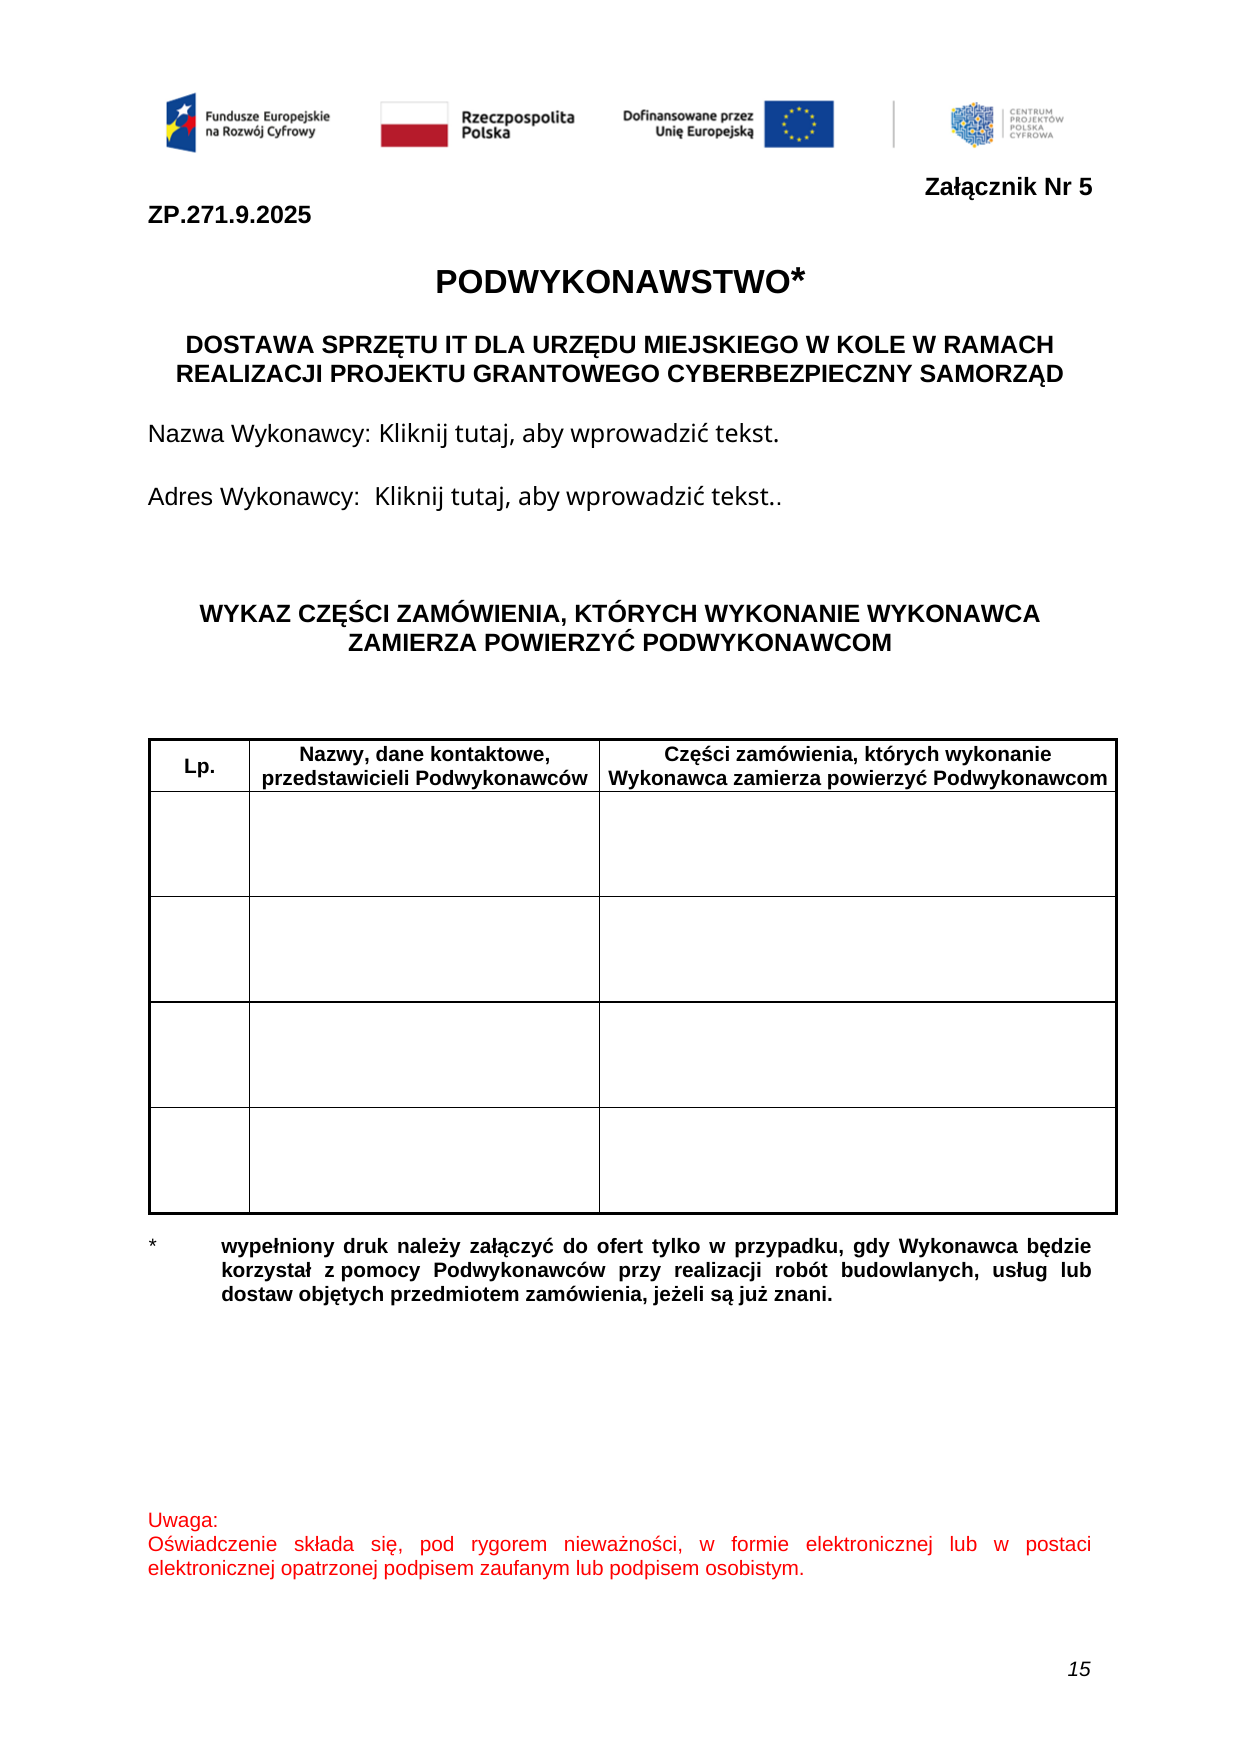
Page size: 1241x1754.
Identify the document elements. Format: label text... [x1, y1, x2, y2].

text Załącznik Nr 5 [373, 172, 1093, 201]
text Adres Wykonawcy: . [148, 479, 1093, 513]
text WYKAZ CZĘŚCI ZAMÓWIENIA, KTÓRYCH WYKONANIE WYKONAWCA ZAMIERZA POWIERZYĆ PODWYKONAWCOM [148, 599, 1093, 657]
table_cell [600, 1108, 1115, 1212]
text PODWYKONAWSTWO* [148, 258, 1093, 301]
text Oświadczenie składa się, pod rygorem nieważności, w formie elektronicznej lub w postaci elektronicznej opatrzonej podpisem zaufanym lub podpisem osobistym. [148, 1531, 1093, 1579]
table_cell [151, 897, 249, 1001]
table_cell [250, 897, 599, 1001]
picture [147, 73, 1093, 172]
text Nazwa Wykonawcy: [148, 416, 1093, 450]
text * wypełniony druk należy załączyć do ofert tylko w przypadku, gdy Wykonawca będzie korzystał z pomocy Podwykonawców przy realizacji robót budowlanych, usług lub dostaw objętych przedmiotem zamówienia, jeżeli są już znani. [148, 1234, 1093, 1306]
text Uwaga: [148, 1507, 1093, 1531]
table_header Nazwy, dane kontaktowe, przedstawicieli Podwykonawców [250, 741, 599, 791]
table_cell [250, 1108, 599, 1212]
table_cell [600, 792, 1115, 896]
text DOSTAWA SPRZĘTU IT DLA URZĘDU MIEJSKIEGO W KOLE W RAMACH REALIZACJI PROJEKTU GRANTOWEGO CYBERBEZPIECZNY SAMORZĄD [148, 330, 1093, 387]
table_cell [151, 792, 249, 896]
table_cell [151, 1003, 249, 1107]
table_header Części zamówienia, których wykonanie Wykonawca zamierza powierzyć Podwykonawcom [600, 741, 1115, 791]
text ZP.271.9.2025 [148, 201, 1093, 229]
table_cell [151, 1108, 249, 1212]
table_cell [600, 897, 1115, 1001]
table_cell [250, 792, 599, 896]
table_cell [250, 1003, 599, 1107]
table_cell [600, 1003, 1115, 1107]
table_header Lp. [151, 741, 249, 791]
